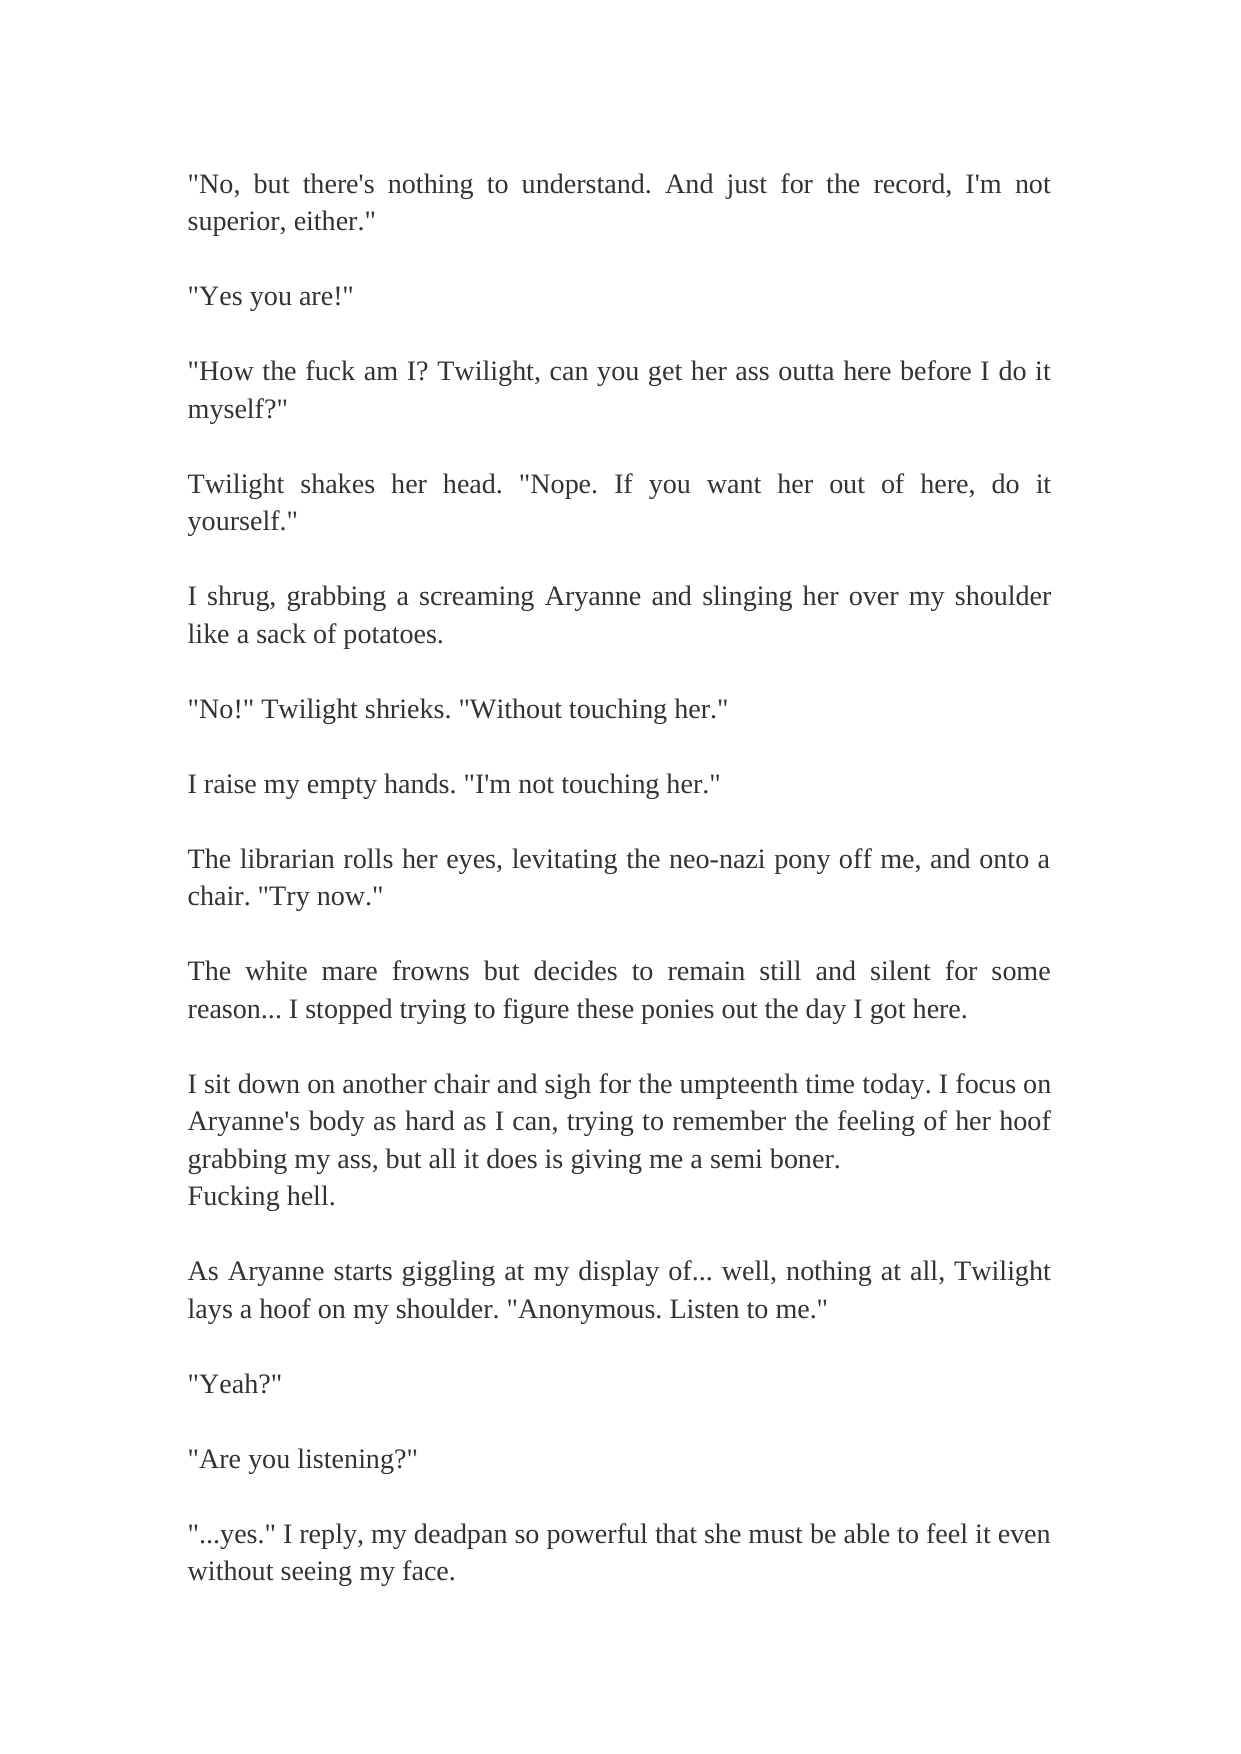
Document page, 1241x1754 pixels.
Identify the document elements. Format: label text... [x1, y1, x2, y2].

text "Yeah?" [187, 1364, 1053, 1402]
text I shrug, grabbing a screaming Aryanne and slinging her over my shoulder like a sack of potatoes. [187, 577, 1053, 652]
text The white mare frowns but decides to remain still and silent for some reason... I stopped trying to figure these ponies out the day I got here. [187, 952, 1053, 1027]
text "No!" Twilight shrieks. "Without touching her." [187, 689, 1053, 727]
text "...yes." I reply, my deadpan so powerful that she must be able to feel it even without seeing my face. [187, 1514, 1053, 1589]
text As Aryanne starts giggling at my display of... well, nothing at all, Twilight lays a hoof on my shoulder. "Anonymous. Listen to me." [187, 1252, 1053, 1327]
text "No, but there's nothing to understand. And just for the record, I'm not superior, either." [187, 164, 1053, 239]
text "Yes you are!" [187, 277, 1053, 314]
text Twilight shakes her head. "Nope. If you want her out of here, do it yourself." [187, 464, 1053, 539]
text Fucking hell. [187, 1177, 1053, 1214]
text "Are you listening?" [187, 1439, 1053, 1477]
text "How the fuck am I? Twilight, can you get her ass outta here before I do it myself?" [187, 352, 1053, 427]
text The librarian rolls her eyes, levitating the neo-nazi pony off me, and onto a chair. "Try now." [187, 839, 1053, 914]
text I sit down on another chair and sigh for the umpteenth time today. I focus on Aryanne's body as hard as I can, trying to remember the feeling of her hoof grabbing my ass, but all it does is giving me a semi boner. [187, 1064, 1053, 1177]
text I raise my empty hands. "I'm not touching her." [187, 764, 1053, 802]
